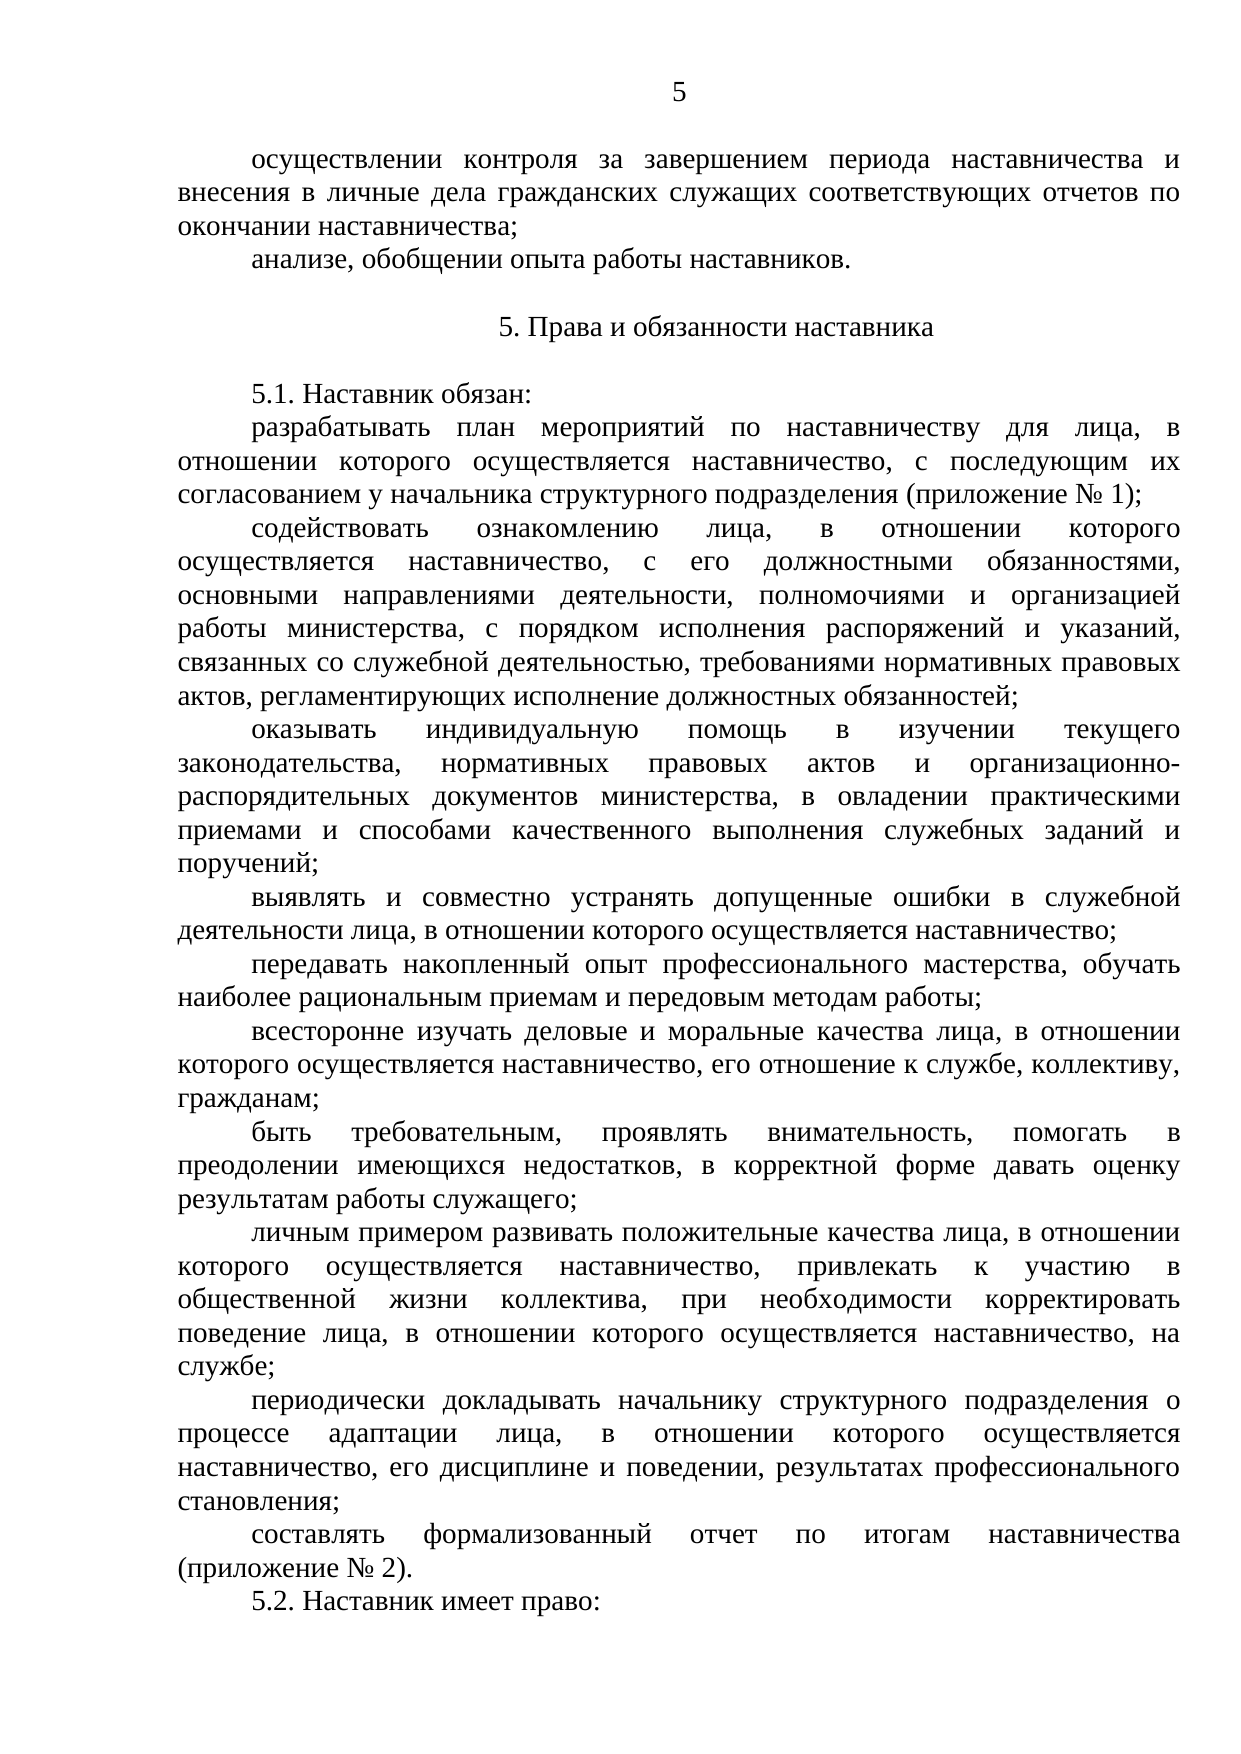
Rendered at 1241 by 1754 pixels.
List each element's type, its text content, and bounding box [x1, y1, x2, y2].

text содействовать ознакомлению лица, в отношении которого осуществляется наставничество, с его должностными обязанностями, основными направлениями деятельности, полномочиями и организацией работы министерства, с порядком исполнения распоряжений и указаний, связанных со служебной деятельностью, требованиями нормативных правовых актов, регламентирующих исполнение должностных обязанностей; [177, 510, 1181, 711]
text анализе, обобщении опыта работы наставников. [177, 242, 1181, 275]
text 5.2. Наставник имеет право: [177, 1583, 1181, 1617]
text 5. Права и обязанности наставника [177, 309, 1181, 342]
text быть требовательным, проявлять внимательность, помогать в преодолении имеющихся недостатков, в корректной форме давать оценку результатам работы служащего; [177, 1114, 1181, 1214]
text оказывать индивидуальную помощь в изучении текущего законодательства, нормативных правовых актов и организационно-распорядительных документов министерства, в овладении практическими приемами и способами качественного выполнения служебных заданий и поручений; [177, 711, 1181, 879]
text всесторонне изучать деловые и моральные качества лица, в отношении которого осуществляется наставничество, его отношение к службе, коллективу, гражданам; [177, 1013, 1181, 1114]
text личным примером развивать положительные качества лица, в отношении которого осуществляется наставничество, привлекать к участию в общественной жизни коллектива, при необходимости корректировать поведение лица, в отношении которого осуществляется наставничество, на службе; [177, 1214, 1181, 1382]
text периодически докладывать начальнику структурного подразделения о процессе адаптации лица, в отношении которого осуществляется наставничество, его дисциплине и поведении, результатах профессионального становления; [177, 1382, 1181, 1516]
text передавать накопленный опыт профессионального мастерства, обучать наиболее рациональным приемам и передовым методам работы; [177, 946, 1181, 1013]
text 5.1. Наставник обязан: [177, 376, 1181, 409]
text составлять формализованный отчет по итогам наставничества (приложение № 2). [177, 1516, 1181, 1583]
text выявлять и совместно устранять допущенные ошибки в служебной деятельности лица, в отношении которого осуществляется наставничество; [177, 879, 1181, 946]
text осуществлении контроля за завершением периода наставничества и внесения в личные дела гражданских служащих соответствующих отчетов по окончании наставничества; [177, 141, 1181, 242]
text разрабатывать план мероприятий по наставничеству для лица, в отношении которого осуществляется наставничество, с последующим их согласованием у начальника структурного подразделения (приложение № 1); [177, 409, 1181, 510]
